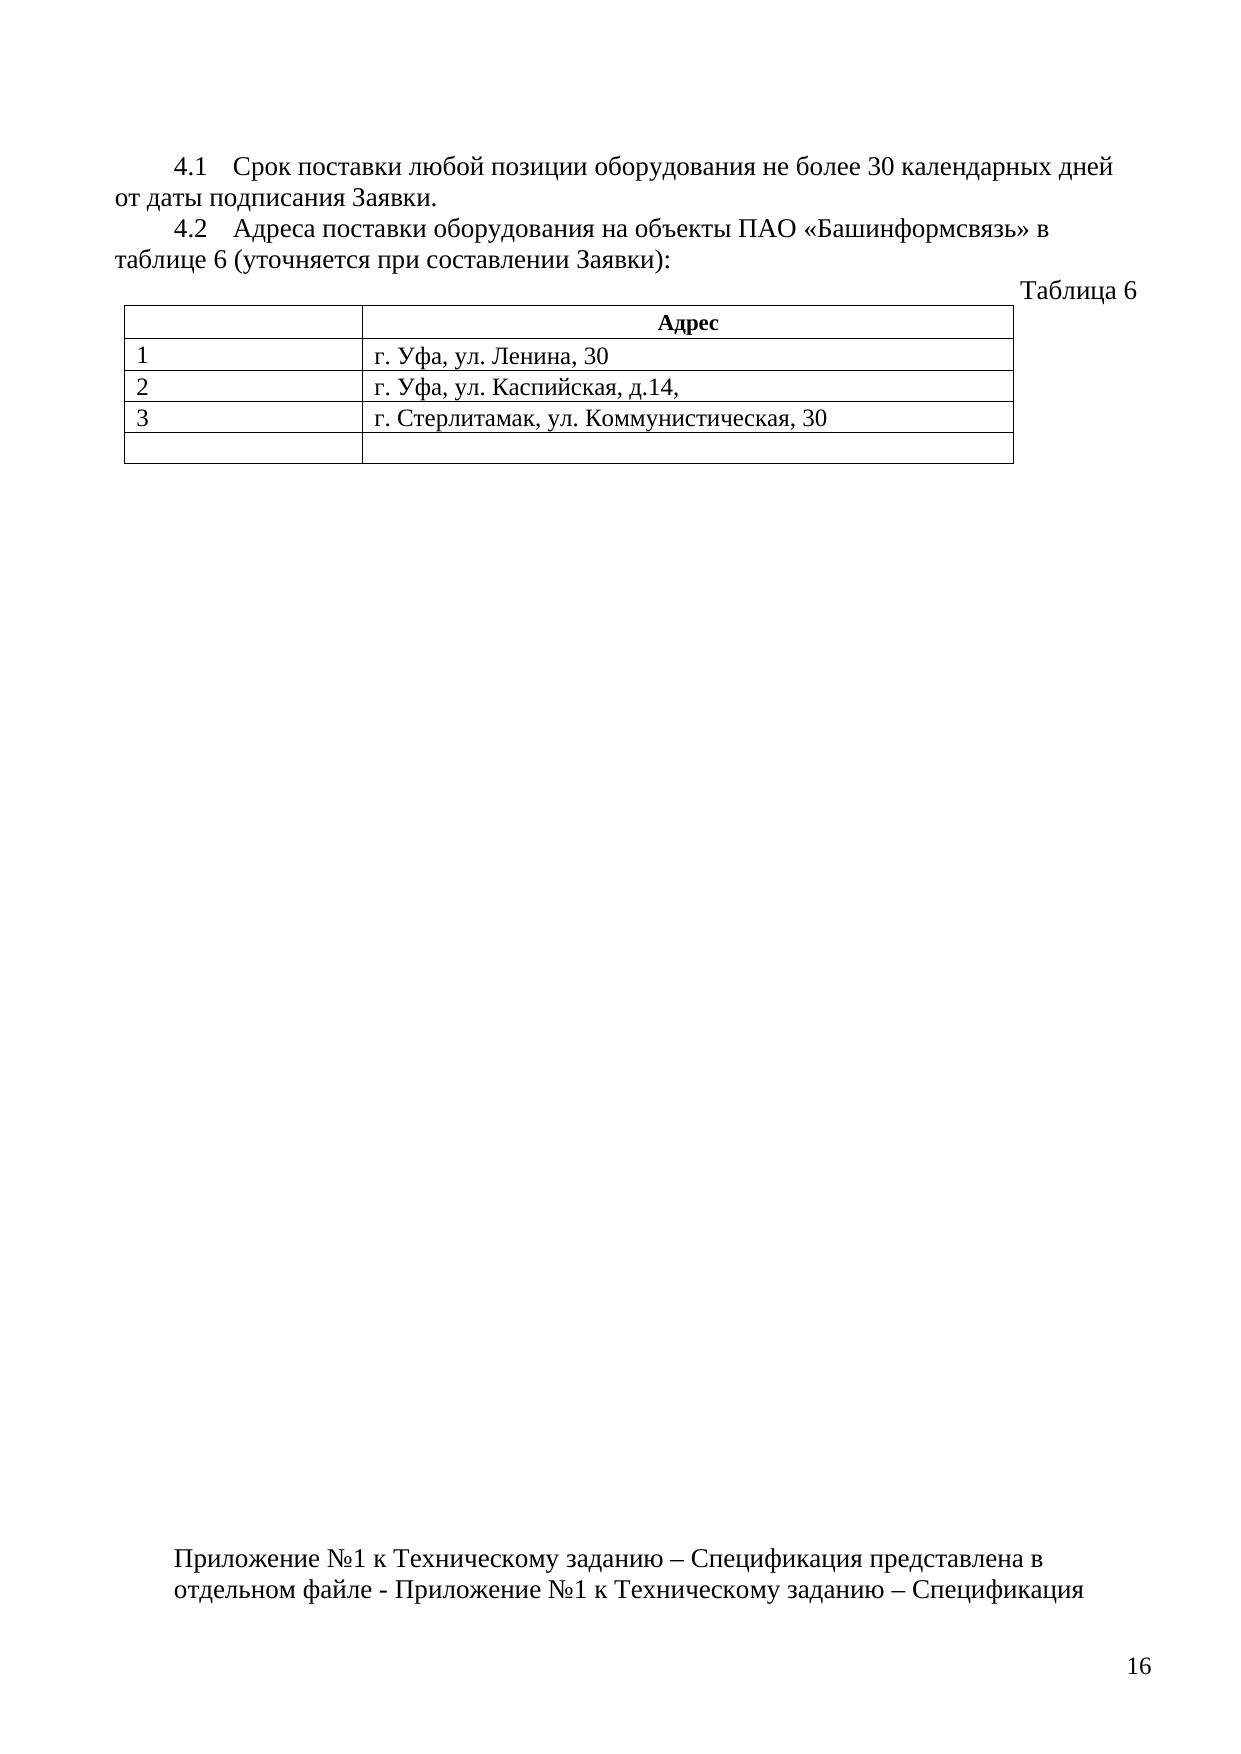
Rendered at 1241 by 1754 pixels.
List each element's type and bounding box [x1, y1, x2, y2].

table_header [103, 118, 1148, 1636]
